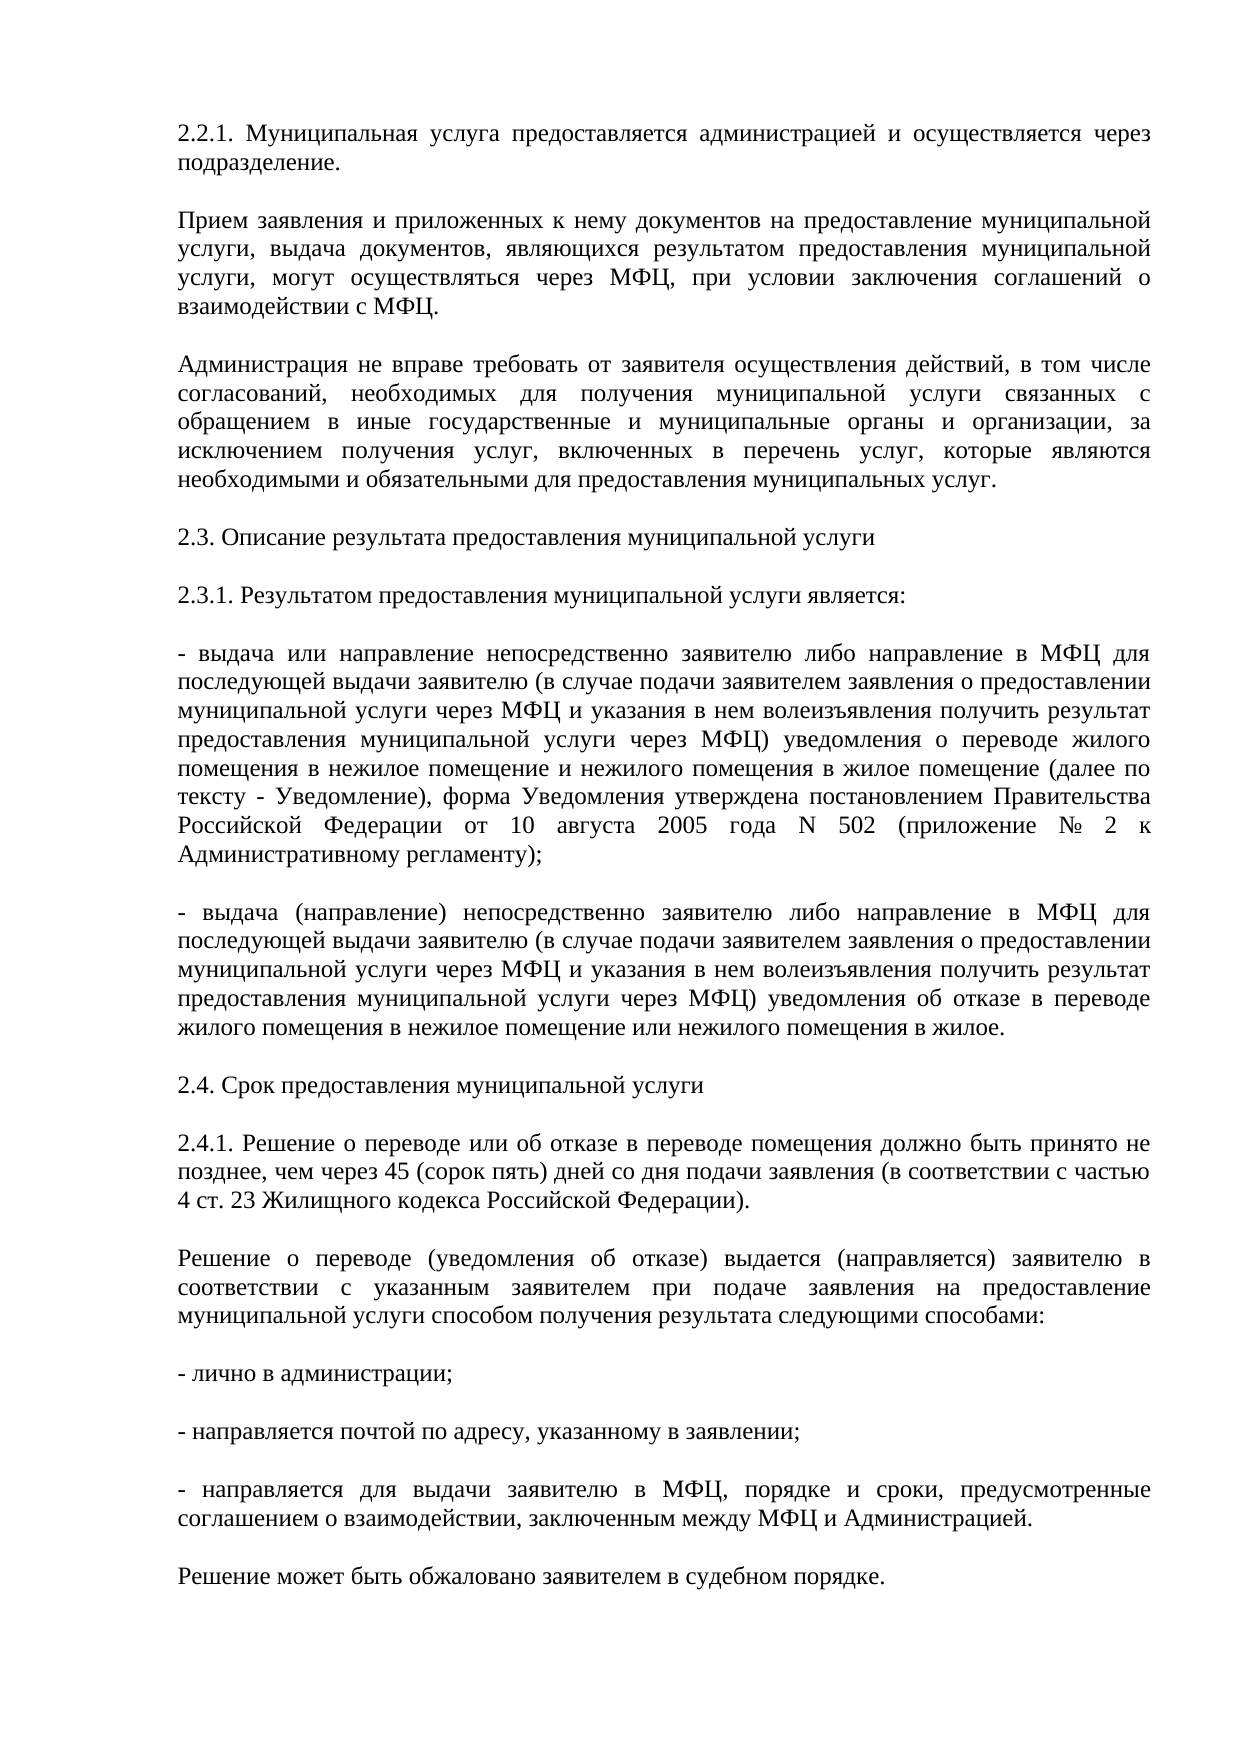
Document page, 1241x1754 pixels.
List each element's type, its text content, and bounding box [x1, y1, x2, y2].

title - выдача (направление) непосредственно заявителю либо направление в МФЦ для последующей выдачи заявителю (в случае подачи заявителем заявления о предоставлении муниципальной услуги через МФЦ и указания в нем волеизъявления получить результат предоставления муниципальной услуги через МФЦ) уведомления об отказе в переводе жилого помещения в нежилое помещение или нежилого помещения в жилое. [177, 897, 1152, 1041]
title 2.3.1. Результатом предоставления муниципальной услуги является: [177, 580, 1152, 608]
title Решение о переводе (уведомления об отказе) выдается (направляется) заявителю в соответствии с указанным заявителем при подаче заявления на предоставление муниципальной услуги способом получения результата следующими способами: [177, 1243, 1152, 1329]
title 2.2.1. Муниципальная услуга предоставляется администрацией и осуществляется через подразделение. [177, 118, 1152, 176]
title 2.4.1. Решение о переводе или об отказе в переводе помещения должно быть принято не позднее, чем через 45 (сорок пять) дней со дня подачи заявления (в соответствии с частью 4 ст. 23 Жилищного кодекса Российской Федерации). [177, 1128, 1152, 1214]
title Прием заявления и приложенных к нему документов на предоставление муниципальной услуги, выдача документов, являющихся результатом предоставления муниципальной услуги, могут осуществляться через МФЦ, при условии заключения соглашений о взаимодействии с МФЦ. [177, 205, 1152, 320]
title 2.3. Описание результата предоставления муниципальной услуги [177, 522, 1152, 551]
title Администрация не вправе требовать от заявителя осуществления действий, в том числе согласований, необходимых для получения муниципальной услуги связанных с обращением в иные государственные и муниципальные органы и организации, за исключением получения услуг, включенных в перечень услуг, которые являются необходимыми и обязательными для предоставления муниципальных услуг. [177, 349, 1152, 493]
title - направляется для выдачи заявителю в МФЦ, порядке и сроки, предусмотренные соглашением о взаимодействии, заключенным между МФЦ и Администрацией. [177, 1474, 1152, 1532]
title Решение может быть обжаловано заявителем в судебном порядке. [177, 1561, 1152, 1590]
title 2.4. Срок предоставления муниципальной услуги [177, 1070, 1152, 1098]
title - выдача или направление непосредственно заявителю либо направление в МФЦ для последующей выдачи заявителю (в случае подачи заявителем заявления о предоставлении муниципальной услуги через МФЦ и указания в нем волеизъявления получить результат предоставления муниципальной услуги через МФЦ) уведомления о переводе жилого помещения в нежилое помещение и нежилого помещения в жилое помещение (далее по тексту - Уведомление), форма Уведомления утверждена постановлением Правительства Российской Федерации от 10 августа 2005 года N 502 (приложение № 2 к Административному регламенту); [177, 638, 1152, 868]
title - направляется почтой по адресу, указанному в заявлении; [177, 1416, 1152, 1445]
title - лично в администрации; [177, 1358, 1152, 1387]
